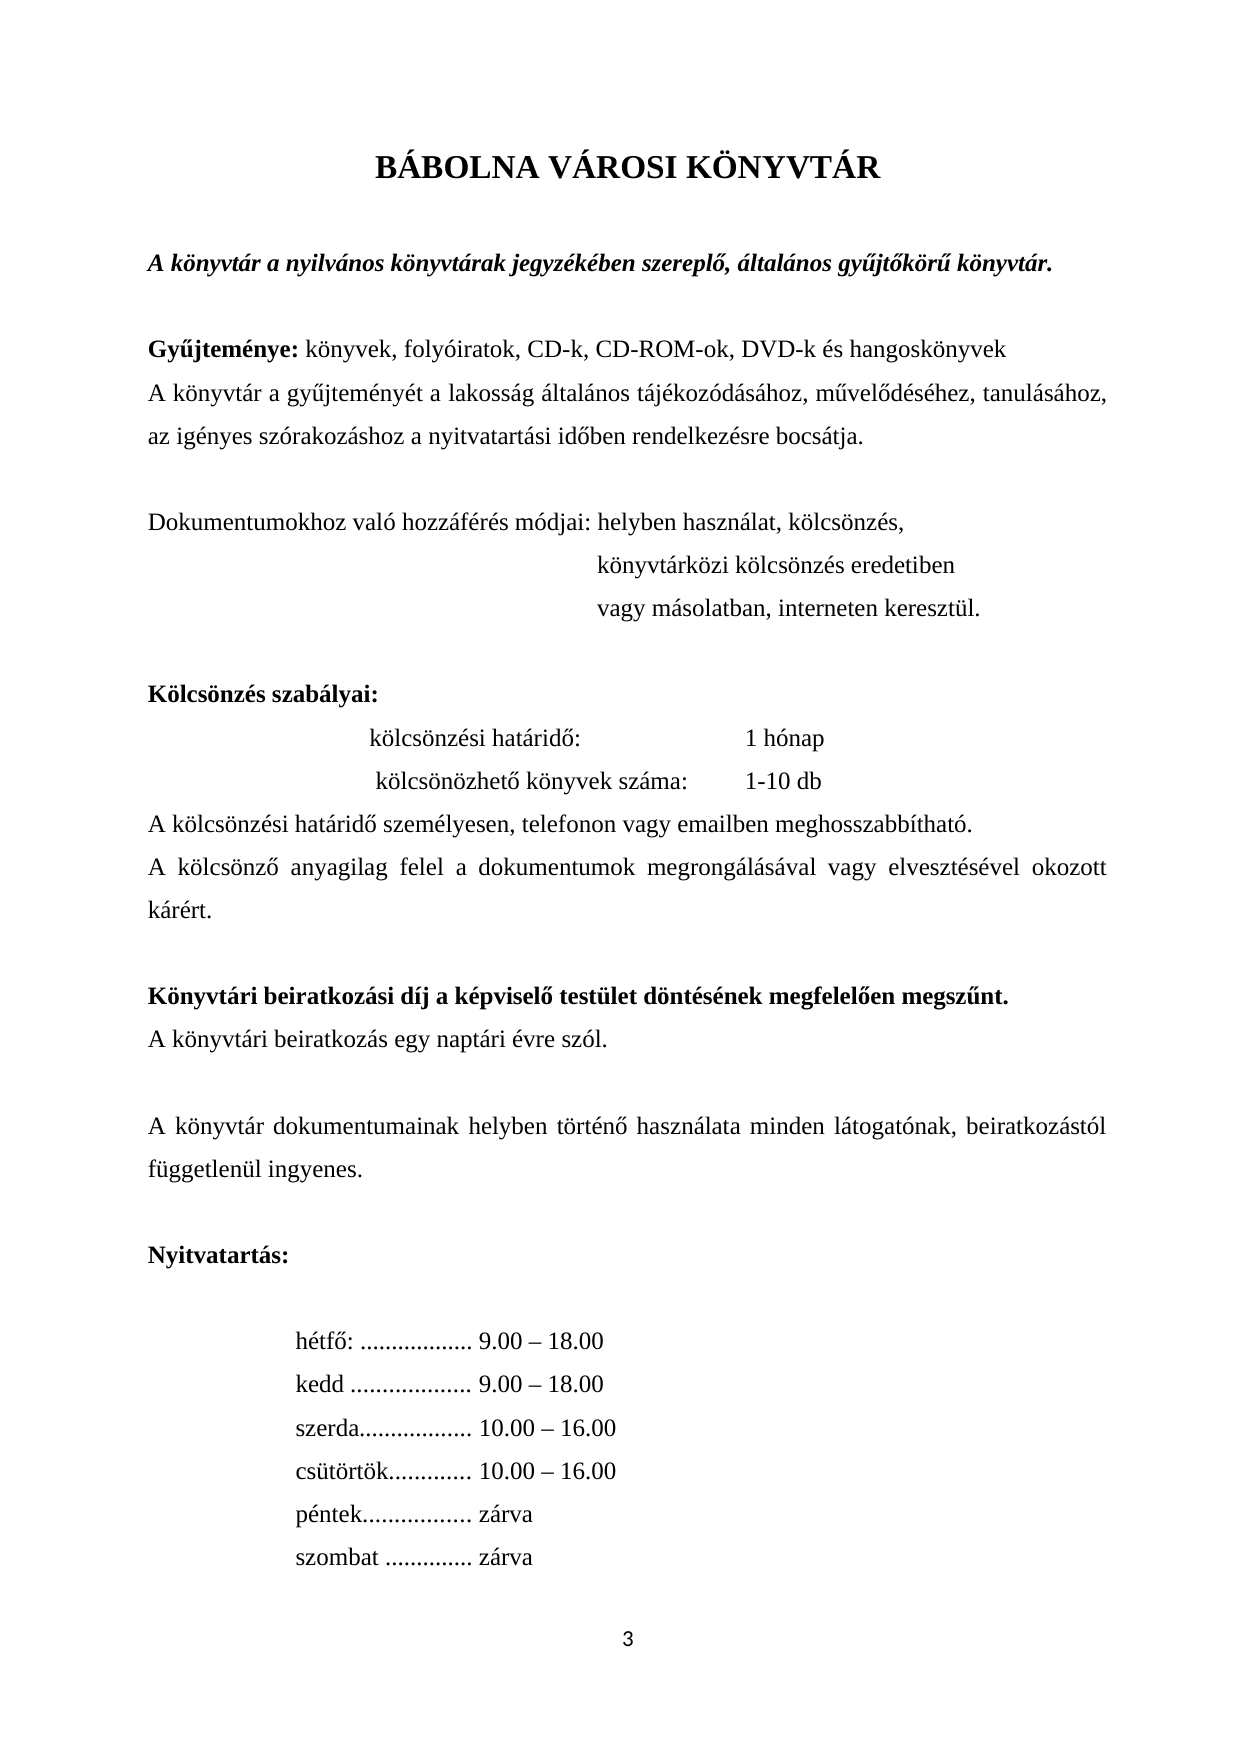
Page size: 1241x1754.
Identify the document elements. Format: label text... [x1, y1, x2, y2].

text szombat zárva [295, 1542, 1107, 1571]
text kedd 9.00 – 18.00 [295, 1369, 1107, 1398]
text Dokumentumokhoz való hozzáférés módjai: helyben használat, kölcsönzés, [148, 507, 1107, 536]
text A könyvtár dokumentumainak helyben történő használata minden látogatónak, beiratkozástól függetlenül ingyenes. [148, 1111, 1107, 1183]
text péntek zárva [295, 1499, 1107, 1528]
text A kölcsönzési határidő személyesen, telefonon vagy emailben meghosszabbítható. [148, 809, 1107, 838]
text vagy másolatban, interneten keresztül. [148, 593, 1107, 622]
text A könyvtár a nyilvános könyvtárak jegyzékében szereplő, általános gyűjtőkörű könyvtár. [148, 248, 1107, 277]
text Gyűjteménye: könyvek, folyóiratok, CD-k, CD-ROM-ok, DVD-k és hangoskönyvek [148, 334, 1107, 363]
text Nyitvatartás: [148, 1240, 1107, 1269]
text BÁBOLNA VÁROSI KÖNYVTÁR [148, 148, 1107, 186]
text könyvtárközi kölcsönzés eredetiben [148, 550, 1107, 579]
text Kölcsönzés szabályai: [148, 679, 1107, 708]
text A könyvtári beiratkozás egy naptári évre szól. [148, 1024, 1107, 1053]
text csütörtök 10.00 – 16.00 [295, 1456, 1107, 1484]
text kölcsönzési határidő: 1 hónap [369, 723, 1107, 751]
text A kölcsönző anyagilag felel a dokumentumok megrongálásával vagy elvesztésével okozott kárért. [148, 852, 1107, 924]
text A könyvtár a gyűjteményét a lakosság általános tájékozódásához, művelődéséhez, tanulásához, az igényes szórakozáshoz a nyitvatartási időben rendelkezésre bocsátja. [148, 378, 1107, 449]
text szerda 10.00 – 16.00 [295, 1413, 1107, 1441]
text Könyvtári beiratkozási díj a képviselő testület döntésének megfelelően megszűnt. [148, 981, 1107, 1010]
text kölcsönözhető könyvek száma: 1-10 db [148, 766, 1107, 794]
text hétfő: 9.00 – 18.00 [295, 1326, 1107, 1355]
